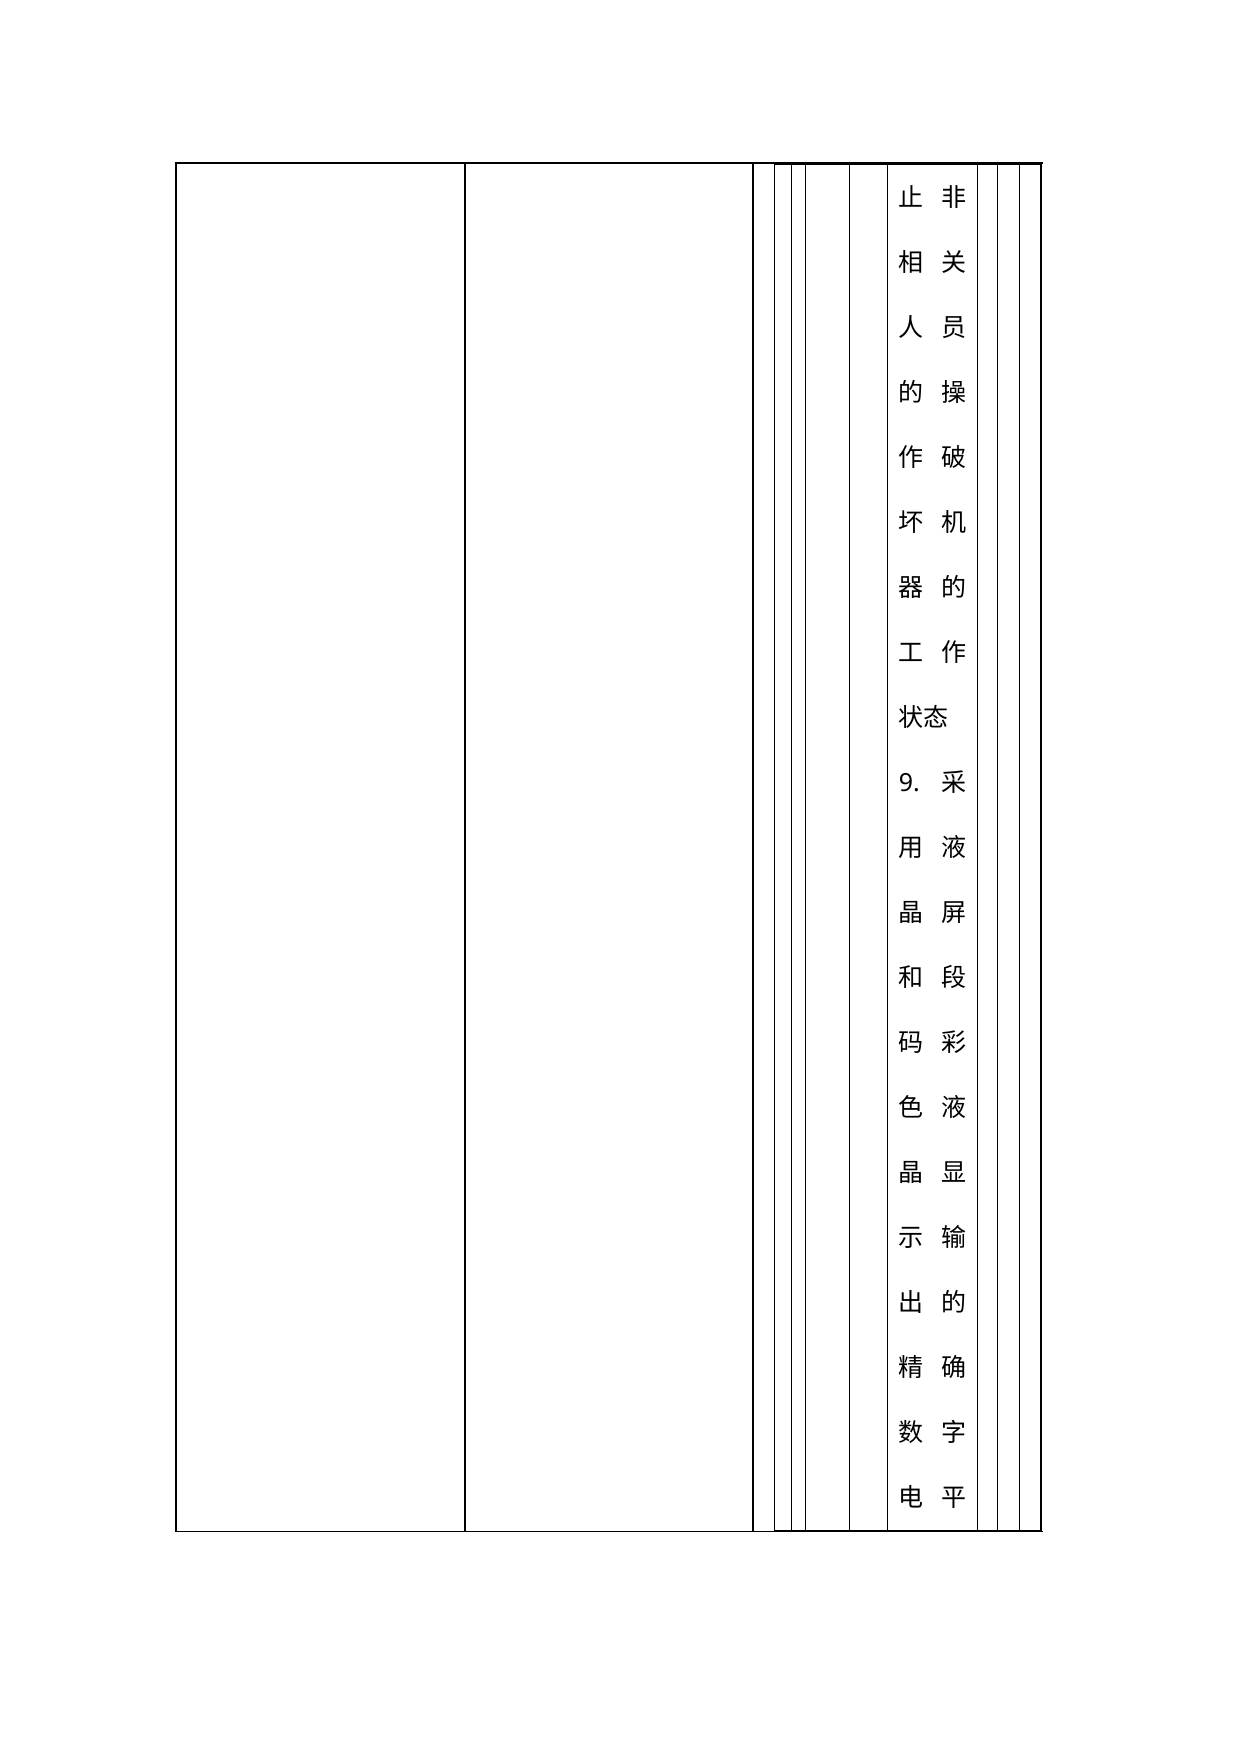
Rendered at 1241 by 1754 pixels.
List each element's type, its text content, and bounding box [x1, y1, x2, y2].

table_cell [177, 164, 464, 1531]
table_cell [775, 165, 791, 1530]
table_cell [754, 164, 774, 1531]
table_cell [1020, 165, 1040, 1530]
table_cell [978, 165, 997, 1530]
table_cell [792, 165, 805, 1530]
table_cell [850, 165, 887, 1530]
table_cell 1 [466, 164, 752, 1531]
table_cell [888, 165, 977, 1530]
